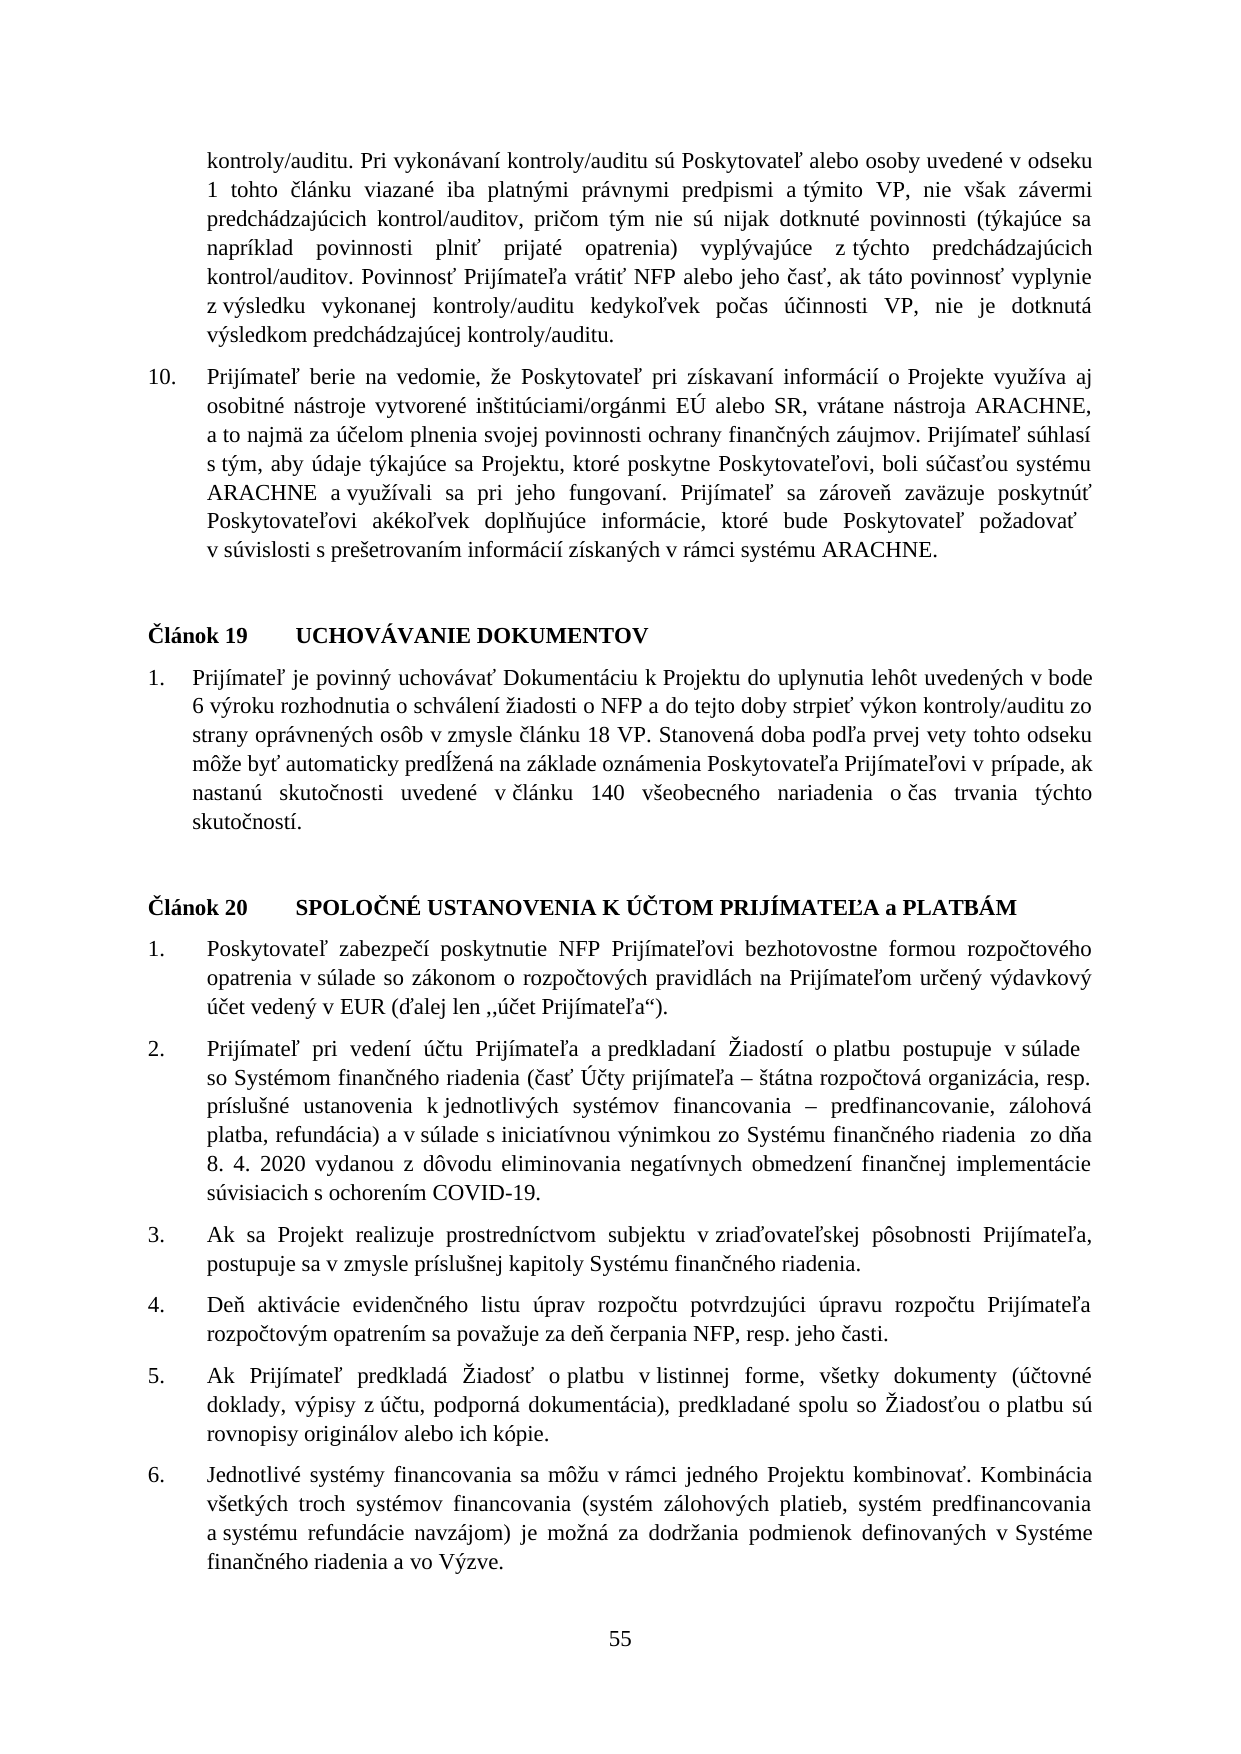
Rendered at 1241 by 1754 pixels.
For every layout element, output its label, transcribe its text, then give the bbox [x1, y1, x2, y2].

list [148, 148, 1093, 348]
list Prijímateľ berie na vedomie, že Poskytovateľ pri získavaní informácií o Projekte využíva aj osobitné nástroje vytvorené inštitúciami/orgánmi EÚ alebo SR, vrátane nástroja ARACHNE, a to najmä za účelom plnenia svojej povinnosti ochrany finančných záujmov. Prijímateľ súhlasí s tým, aby údaje týkajúce sa Projektu, ktoré poskytne Poskytovateľovi, boli súčasťou systému ARACHNE a využívali sa pri jeho fungovaní. Prijímateľ sa zároveň zaväzuje poskytnúť Poskytovateľovi akékoľvek doplňujúce informácie, ktoré bude Poskytovateľ požadovať v súvislosti s prešetrovaním informácií získaných v rámci systému ARACHNE. [148, 363, 1093, 563]
list Ak sa Projekt realizuje prostredníctvom subjektu v zriaďovateľskej pôsobnosti Prijímateľa, postupuje sa v zmysle príslušnej kapitoly Systému finančného riadenia. [148, 1221, 1093, 1276]
subtitle Článok 19 UCHOVÁVANIE DOKUMENTOV [148, 622, 1093, 648]
subtitle Článok 20 SPOLOČNÉ USTANOVENIA K ÚČTOM PRIJÍMATEĽA a PLATBÁM [148, 894, 1093, 920]
list Poskytovateľ zabezpečí poskytnutie NFP Prijímateľovi bezhotovostne formou rozpočtového opatrenia v súlade so zákonom o rozpočtových pravidlách na Prijímateľom určený výdavkový účet vedený v EUR (ďalej len ,,účet Prijímateľa“). [148, 935, 1093, 1019]
list Jednotlivé systémy financovania sa môžu v rámci jedného Projektu kombinovať. Kombinácia všetkých troch systémov financovania (systém zálohových platieb, systém predfinancovania a systému refundácie navzájom) je možná za dodržania podmienok definovaných v Systéme finančného riadenia a vo Výzve. [148, 1461, 1093, 1574]
list Prijímateľ pri vedení účtu Prijímateľa a predkladaní Žiadostí o platbu postupuje v súlade so Systémom finančného riadenia (časť Účty prijímateľa – štátna rozpočtová organizácia, resp. príslušné ustanovenia k jednotlivých systémov financovania – predfinancovanie, zálohová platba, refundácia) a v súlade s iniciatívnou výnimkou zo Systému finančného riadenia zo dňa 8. 4. 2020 vydanou z dôvodu eliminovania negatívnych obmedzení finančnej implementácie súvisiacich s ochorením COVID-19. [148, 1035, 1093, 1206]
list Deň aktivácie evidenčného listu úprav rozpočtu potvrdzujúci úpravu rozpočtu Prijímateľa rozpočtovým opatrením sa považuje za deň čerpania NFP, resp. jeho časti. [148, 1291, 1093, 1347]
list Prijímateľ je povinný uchovávať Dokumentáciu k Projektu do uplynutia lehôt uvedených v bode 6 výroku rozhodnutia o schválení žiadosti o NFP a do tejto doby strpieť výkon kontroly/auditu zo strany oprávnených osôb v zmysle článku 18 VP. Stanovená doba podľa prvej vety tohto odseku môže byť automaticky predĺžená na základe oznámenia Poskytovateľa Prijímateľovi v prípade, ak nastanú skutočnosti uvedené v článku 140 všeobecného nariadenia o čas trvania týchto skutočností. [148, 663, 1093, 835]
list Ak Prijímateľ predkladá Žiadosť o platbu v listinnej forme, všetky dokumenty (účtovné doklady, výpisy z účtu, podporná dokumentácia), predkladané spolu so Žiadosťou o platbu sú rovnopisy originálov alebo ich kópie. [148, 1362, 1093, 1446]
